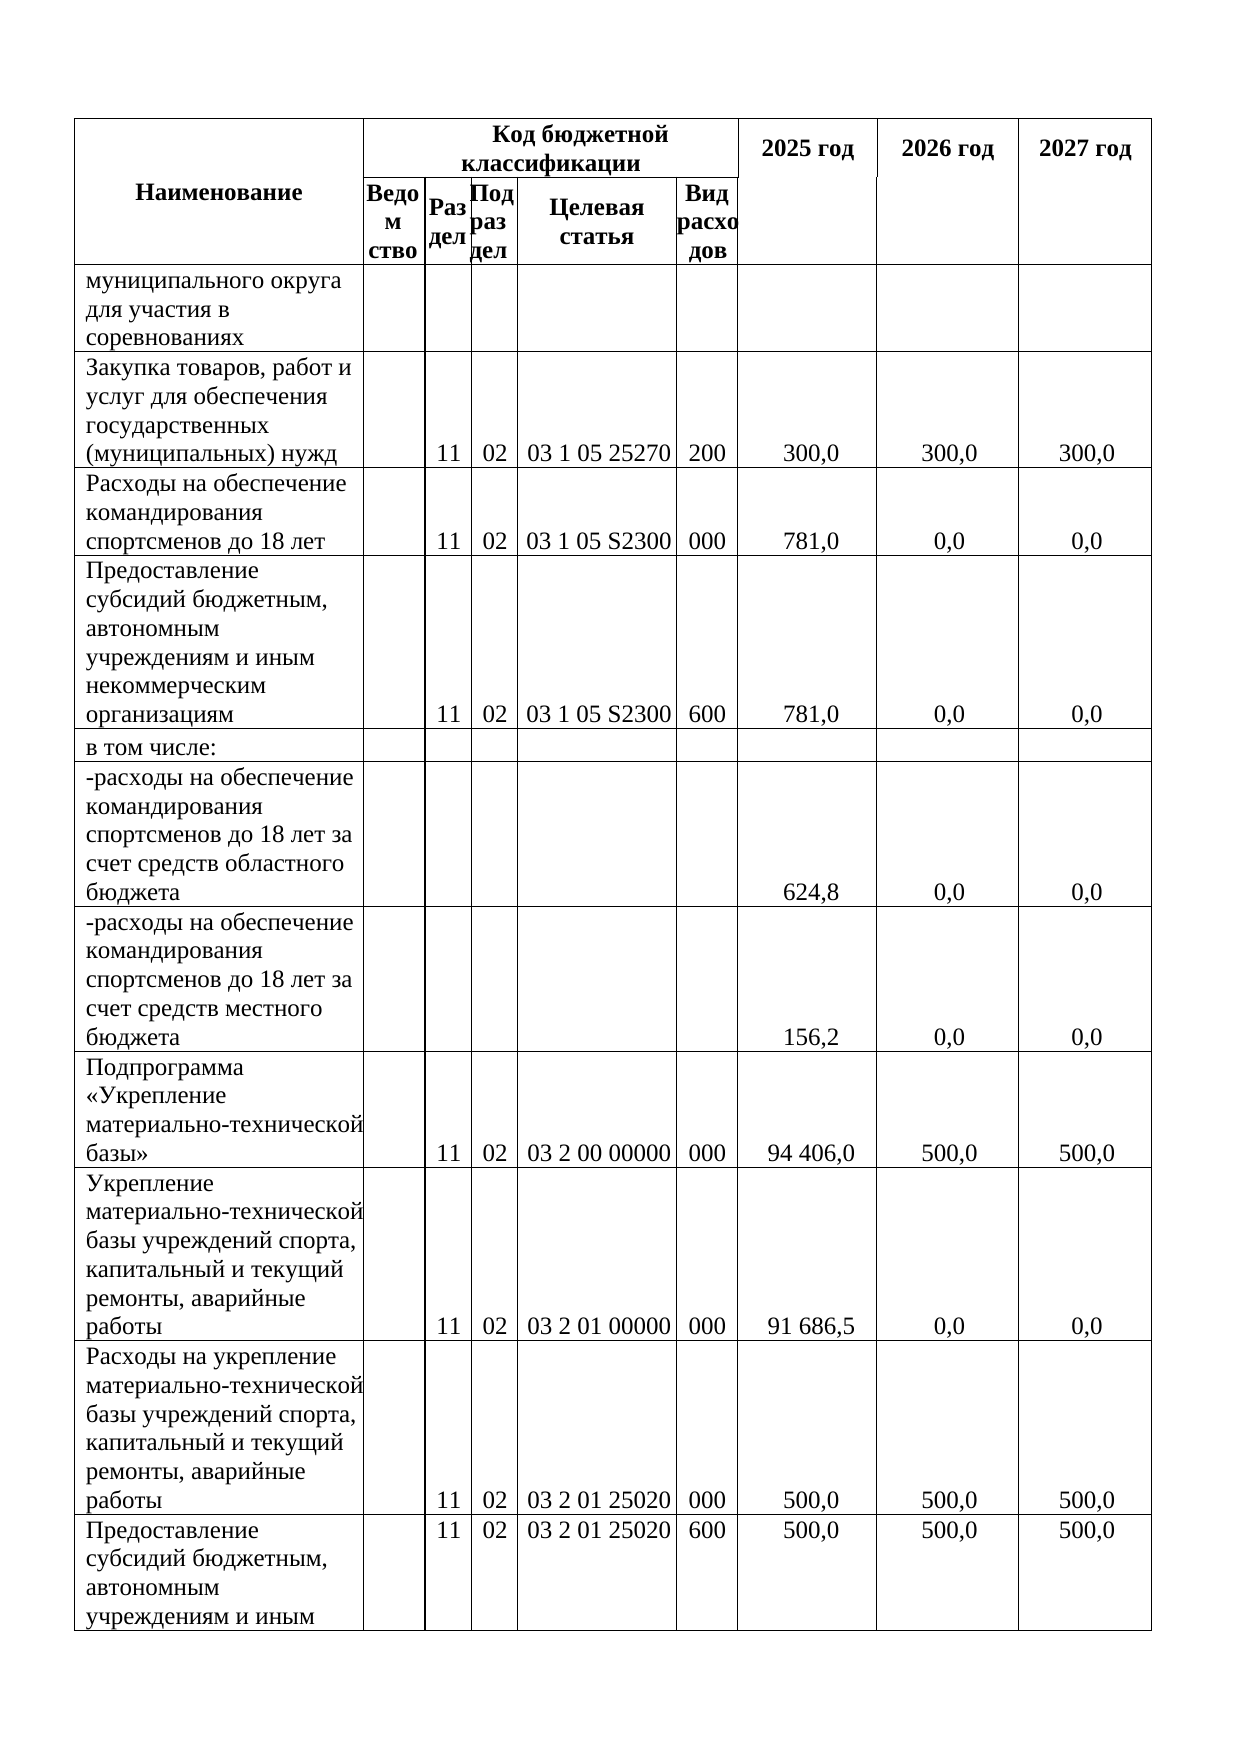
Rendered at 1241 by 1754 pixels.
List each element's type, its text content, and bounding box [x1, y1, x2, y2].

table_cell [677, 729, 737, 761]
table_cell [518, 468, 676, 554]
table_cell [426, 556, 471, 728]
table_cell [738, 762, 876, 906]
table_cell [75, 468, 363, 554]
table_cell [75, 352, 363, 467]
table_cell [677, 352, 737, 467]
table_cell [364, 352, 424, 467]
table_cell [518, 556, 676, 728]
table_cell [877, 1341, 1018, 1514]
table_cell [1019, 177, 1151, 264]
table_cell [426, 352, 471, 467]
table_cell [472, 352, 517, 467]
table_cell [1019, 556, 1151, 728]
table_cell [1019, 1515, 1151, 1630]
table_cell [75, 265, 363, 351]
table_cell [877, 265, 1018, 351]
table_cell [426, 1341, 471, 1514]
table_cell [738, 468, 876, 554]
table_header Наименование [75, 119, 363, 264]
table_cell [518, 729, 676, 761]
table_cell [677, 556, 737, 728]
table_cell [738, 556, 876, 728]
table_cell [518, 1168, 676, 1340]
table_header Код бюджетной классификации [364, 119, 738, 177]
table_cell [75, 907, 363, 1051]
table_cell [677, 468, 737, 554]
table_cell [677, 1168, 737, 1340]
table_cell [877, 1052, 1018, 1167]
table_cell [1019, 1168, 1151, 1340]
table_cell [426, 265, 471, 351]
table_cell Целевая статья [518, 178, 676, 264]
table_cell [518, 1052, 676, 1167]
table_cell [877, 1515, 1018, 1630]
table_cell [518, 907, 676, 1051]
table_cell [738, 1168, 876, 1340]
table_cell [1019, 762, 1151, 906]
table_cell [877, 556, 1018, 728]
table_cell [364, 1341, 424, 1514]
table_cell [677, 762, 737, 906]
table_cell [877, 177, 1018, 264]
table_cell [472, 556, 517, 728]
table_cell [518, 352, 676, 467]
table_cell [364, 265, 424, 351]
table_cell Вид расходов [677, 178, 737, 264]
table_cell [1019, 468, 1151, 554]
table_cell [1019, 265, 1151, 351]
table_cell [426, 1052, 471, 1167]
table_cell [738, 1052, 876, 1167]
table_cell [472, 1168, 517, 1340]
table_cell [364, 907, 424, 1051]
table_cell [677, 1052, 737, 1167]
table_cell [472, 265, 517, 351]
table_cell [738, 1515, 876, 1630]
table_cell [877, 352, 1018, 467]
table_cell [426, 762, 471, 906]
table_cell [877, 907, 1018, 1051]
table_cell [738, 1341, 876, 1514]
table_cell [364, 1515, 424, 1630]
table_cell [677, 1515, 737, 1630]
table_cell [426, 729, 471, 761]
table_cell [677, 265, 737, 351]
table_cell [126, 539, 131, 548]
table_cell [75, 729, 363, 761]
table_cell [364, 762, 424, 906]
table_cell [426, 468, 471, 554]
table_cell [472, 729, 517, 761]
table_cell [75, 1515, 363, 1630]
table_cell Ведом ство [364, 178, 424, 264]
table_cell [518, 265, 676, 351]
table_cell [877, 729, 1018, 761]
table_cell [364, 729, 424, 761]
table_header 2027 год [1019, 119, 1151, 177]
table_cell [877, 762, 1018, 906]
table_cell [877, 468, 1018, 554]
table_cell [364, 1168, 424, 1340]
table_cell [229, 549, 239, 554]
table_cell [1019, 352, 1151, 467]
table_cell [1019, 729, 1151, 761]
table_header 2025 год [739, 119, 877, 177]
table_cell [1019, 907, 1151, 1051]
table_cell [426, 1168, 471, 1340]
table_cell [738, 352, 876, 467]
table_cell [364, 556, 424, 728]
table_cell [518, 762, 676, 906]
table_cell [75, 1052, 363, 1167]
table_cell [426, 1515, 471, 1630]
table_cell Раз дел [426, 178, 471, 264]
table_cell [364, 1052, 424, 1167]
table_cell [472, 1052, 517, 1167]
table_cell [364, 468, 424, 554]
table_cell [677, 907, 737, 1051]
table_header 2026 год [878, 119, 1018, 177]
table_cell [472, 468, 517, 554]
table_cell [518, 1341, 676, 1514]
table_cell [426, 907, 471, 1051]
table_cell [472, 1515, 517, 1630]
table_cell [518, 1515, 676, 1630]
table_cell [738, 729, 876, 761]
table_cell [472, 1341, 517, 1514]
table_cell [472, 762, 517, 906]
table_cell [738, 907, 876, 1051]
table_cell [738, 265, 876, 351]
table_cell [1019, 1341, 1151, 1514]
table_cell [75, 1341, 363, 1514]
table_cell [738, 177, 876, 264]
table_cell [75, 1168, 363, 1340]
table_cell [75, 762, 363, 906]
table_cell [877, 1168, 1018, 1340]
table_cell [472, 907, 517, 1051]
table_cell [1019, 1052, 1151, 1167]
table_cell Под раз дел [472, 178, 517, 264]
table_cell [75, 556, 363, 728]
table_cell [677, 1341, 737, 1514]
